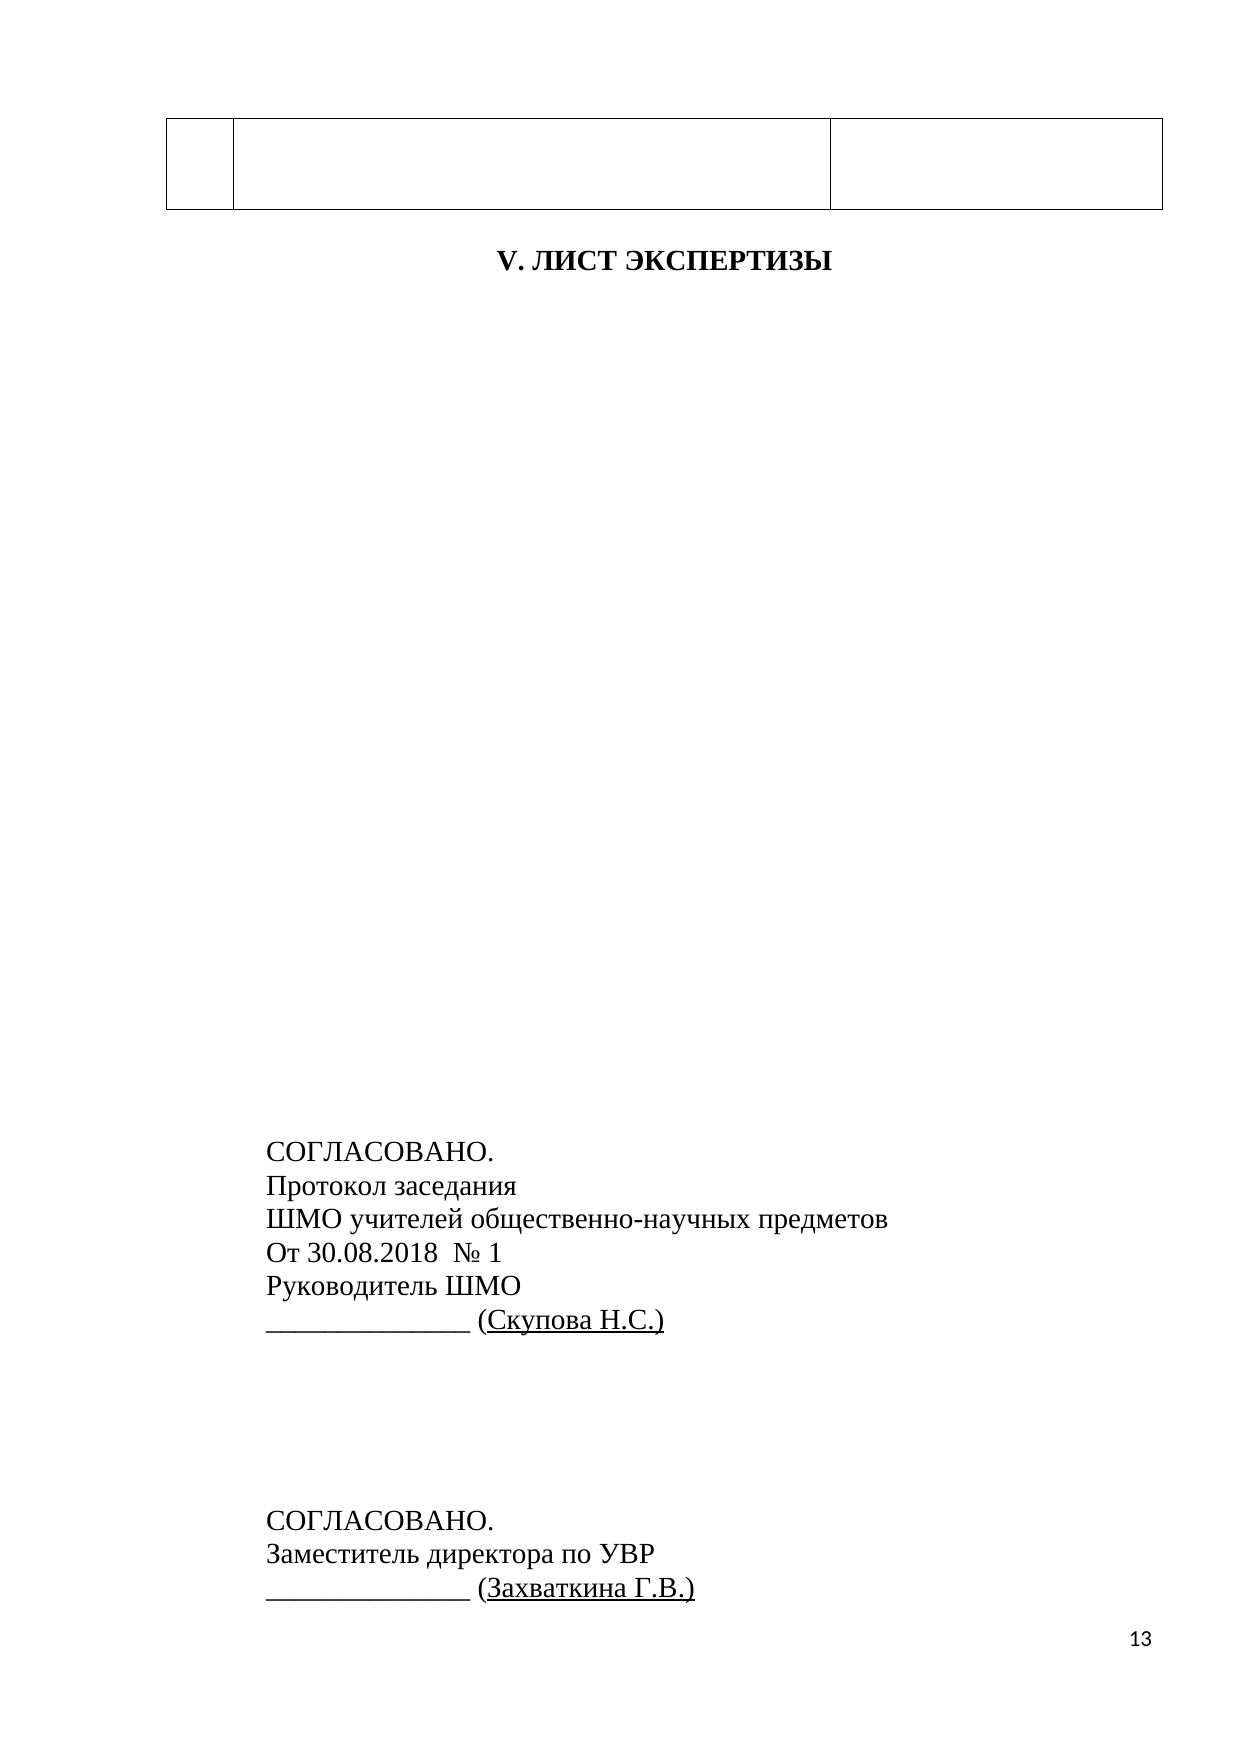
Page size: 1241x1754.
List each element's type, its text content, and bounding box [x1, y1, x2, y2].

text СОГЛАСОВАНО. [192, 1503, 1152, 1537]
table_cell [167, 119, 233, 209]
text ШМО учителей общественно-научных предметов [192, 1201, 1152, 1235]
text СОГЛАСОВАНО. [192, 1134, 1152, 1168]
text Руководитель ШМО [192, 1268, 1152, 1302]
table_cell [831, 119, 1162, 209]
text ______________ (Захваткина Г.В.) [192, 1570, 1152, 1604]
table_cell [234, 119, 830, 209]
text ______________ (Скупова Н.С.) [192, 1302, 1152, 1335]
text V. ЛИСТ ЭКСПЕРТИЗЫ [177, 243, 1152, 277]
text Протокол заседания [192, 1168, 1152, 1201]
text Заместитель директора по УВР [192, 1537, 1152, 1570]
text От 30.08.2018 № 1 [192, 1235, 1152, 1268]
